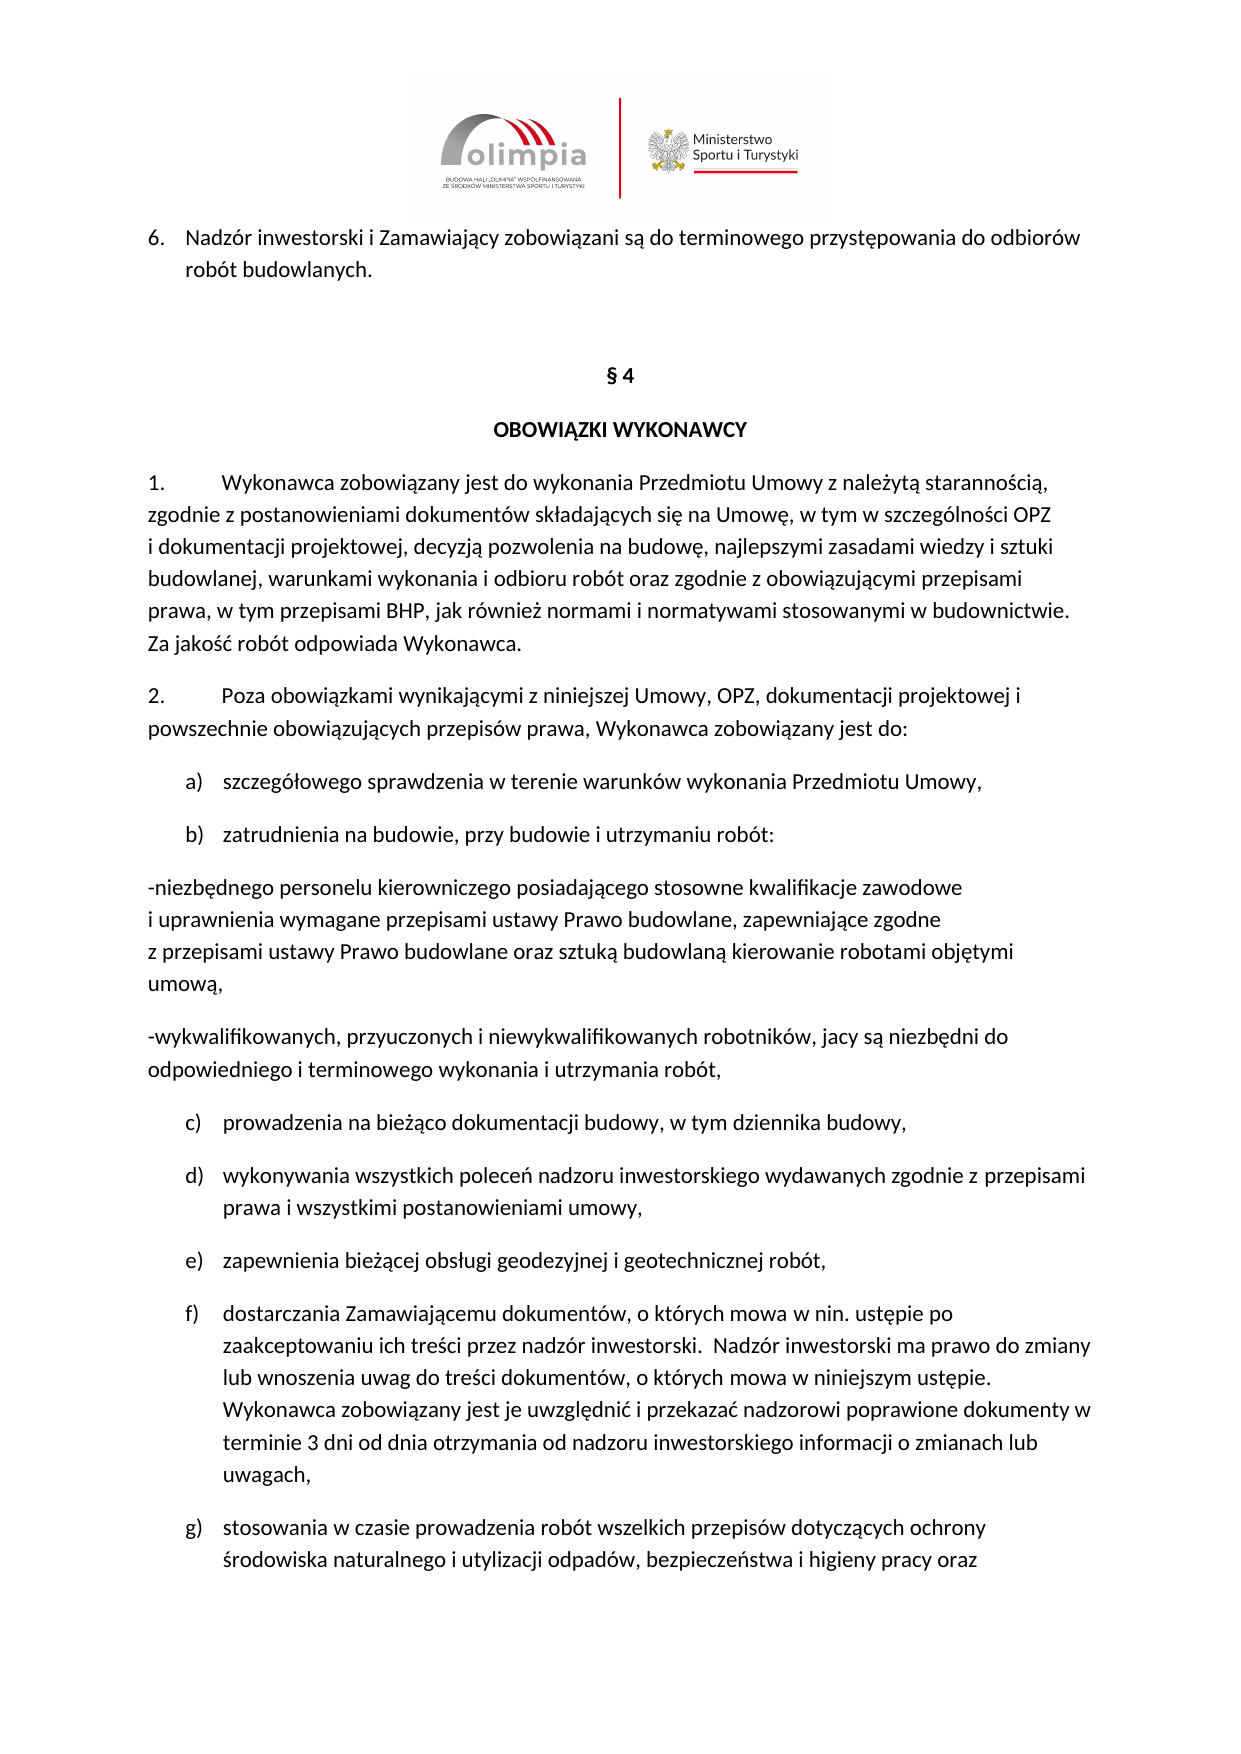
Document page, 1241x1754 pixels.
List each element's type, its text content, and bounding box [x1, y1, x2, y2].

text OBOWIĄZKI WYKONAWCY [148, 415, 1093, 443]
list zapewnienia bieżącej obsługi geodezyjnej i geotechnicznej robót, [185, 1246, 1093, 1274]
list zatrudnienia na budowie, przy budowie i utrzymaniu robót: [185, 820, 1093, 848]
text -wykwalifikowanych, przyuczonych i niewykwalifikowanych robotników, jacy są niezbędni do odpowiedniego i terminowego wykonania i utrzymania robót, [148, 1022, 1093, 1083]
picture [408, 73, 832, 224]
list prowadzenia na bieżąco dokumentacji budowy, w tym dziennika budowy, [185, 1108, 1093, 1136]
list Wykonawca zobowiązany jest do wykonania Przedmiotu Umowy z należytą starannością, zgodnie z postanowieniami dokumentów składających się na Umowę, w tym w szczególności OPZ i dokumentacji projektowej, decyzją pozwolenia na budowę, najlepszymi zasadami wiedzy i sztuki budowlanej, warunkami wykonania i odbioru robót oraz zgodnie z obowiązującymi przepisami prawa, w tym przepisami BHP, jak również normami i normatywami stosowanymi w budownictwie. Za jakość robót odpowiada Wykonawca. [148, 468, 1093, 657]
text § 4 [148, 362, 1093, 390]
list wykonywania wszystkich poleceń nadzoru inwestorskiego wydawanych zgodnie z przepisami prawa i wszystkimi postanowieniami umowy, [185, 1161, 1093, 1221]
list Poza obowiązkami wynikającymi z niniejszej Umowy, OPZ, dokumentacji projektowej i powszechnie obowiązujących przepisów prawa, Wykonawca zobowiązany jest do: [148, 682, 1093, 742]
list dostarczania Zamawiającemu dokumentów, o których mowa w nin. ustępie po zaakceptowaniu ich treści przez nadzór inwestorski. Nadzór inwestorski ma prawo do zmiany lub wnoszenia uwag do treści dokumentów, o których mowa w niniejszym ustępie. Wykonawca zobowiązany jest je uwzględnić i przekazać nadzorowi poprawione dokumenty w terminie 3 dni od dnia otrzymania od nadzoru inwestorskiego informacji o zmianach lub uwagach, [185, 1299, 1093, 1488]
list Nadzór inwestorski i Zamawiający zobowiązani są do terminowego przystępowania do odbiorów robót budowlanych. [148, 223, 1093, 284]
list szczegółowego sprawdzenia w terenie warunków wykonania Przedmiotu Umowy, [185, 767, 1093, 795]
text -niezbędnego personelu kierowniczego posiadającego stosowne kwalifikacje zawodowe i uprawnienia wymagane przepisami ustawy Prawo budowlane, zapewniające zgodne z przepisami ustawy Prawo budowlane oraz sztuką budowlaną kierowanie robotami objętymi umową, [148, 873, 1093, 997]
